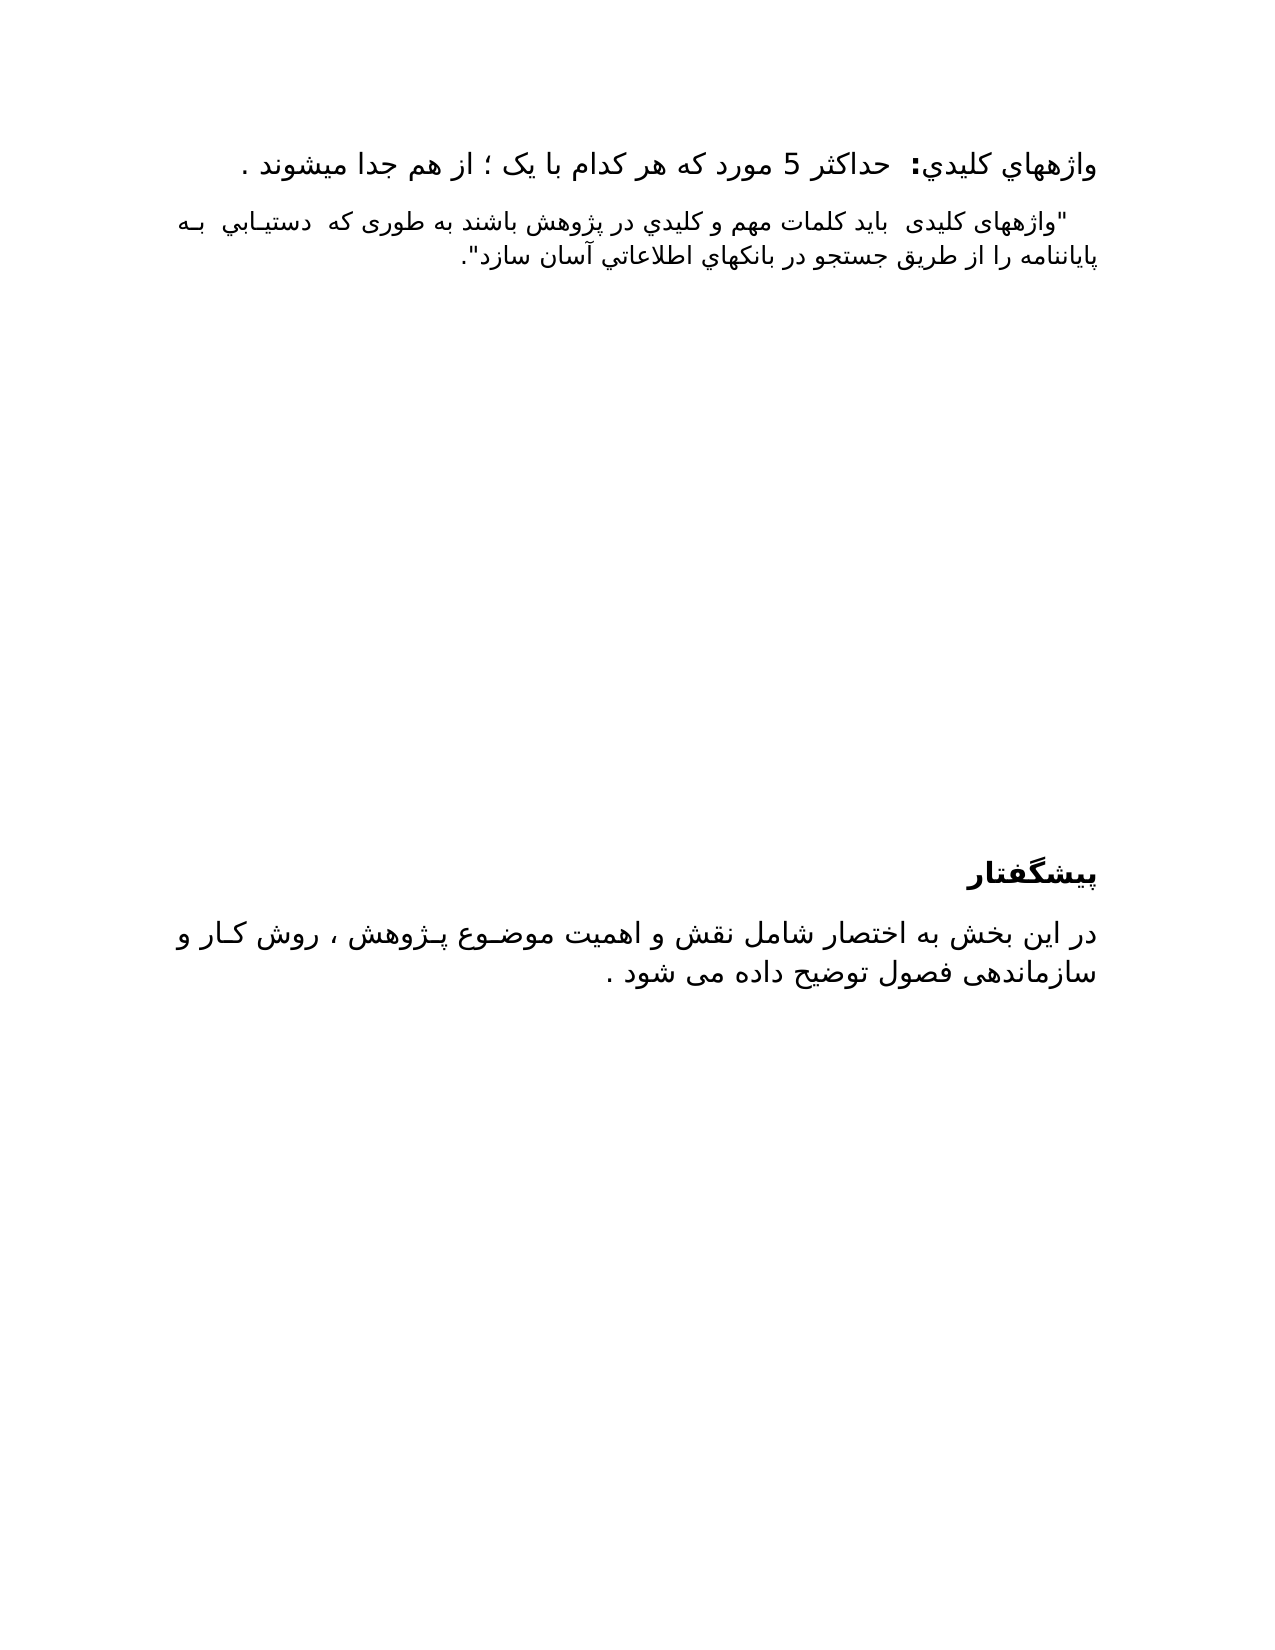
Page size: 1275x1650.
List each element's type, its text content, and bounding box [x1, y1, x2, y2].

text "واژههای کليدی بايد کلمات مهم و کليدي در پژوهش باشند به طوری که دستيابي به پاياننامه را از طريق جستجو در بانکهاي اطلاعاتي آسان سازد". [177, 207, 1098, 270]
text در این بخش به اختصار شامل نقش و اهمیت موضوع پژوهش ، روش کار و سازماندهی فصول توضیح داده می شود . [177, 916, 1098, 989]
text پیشگفتار [177, 857, 1098, 891]
text واژههاي کليدي: حداکثر 5 مورد که هر کدام با یک ؛ از هم جدا میشوند . [177, 148, 1098, 182]
